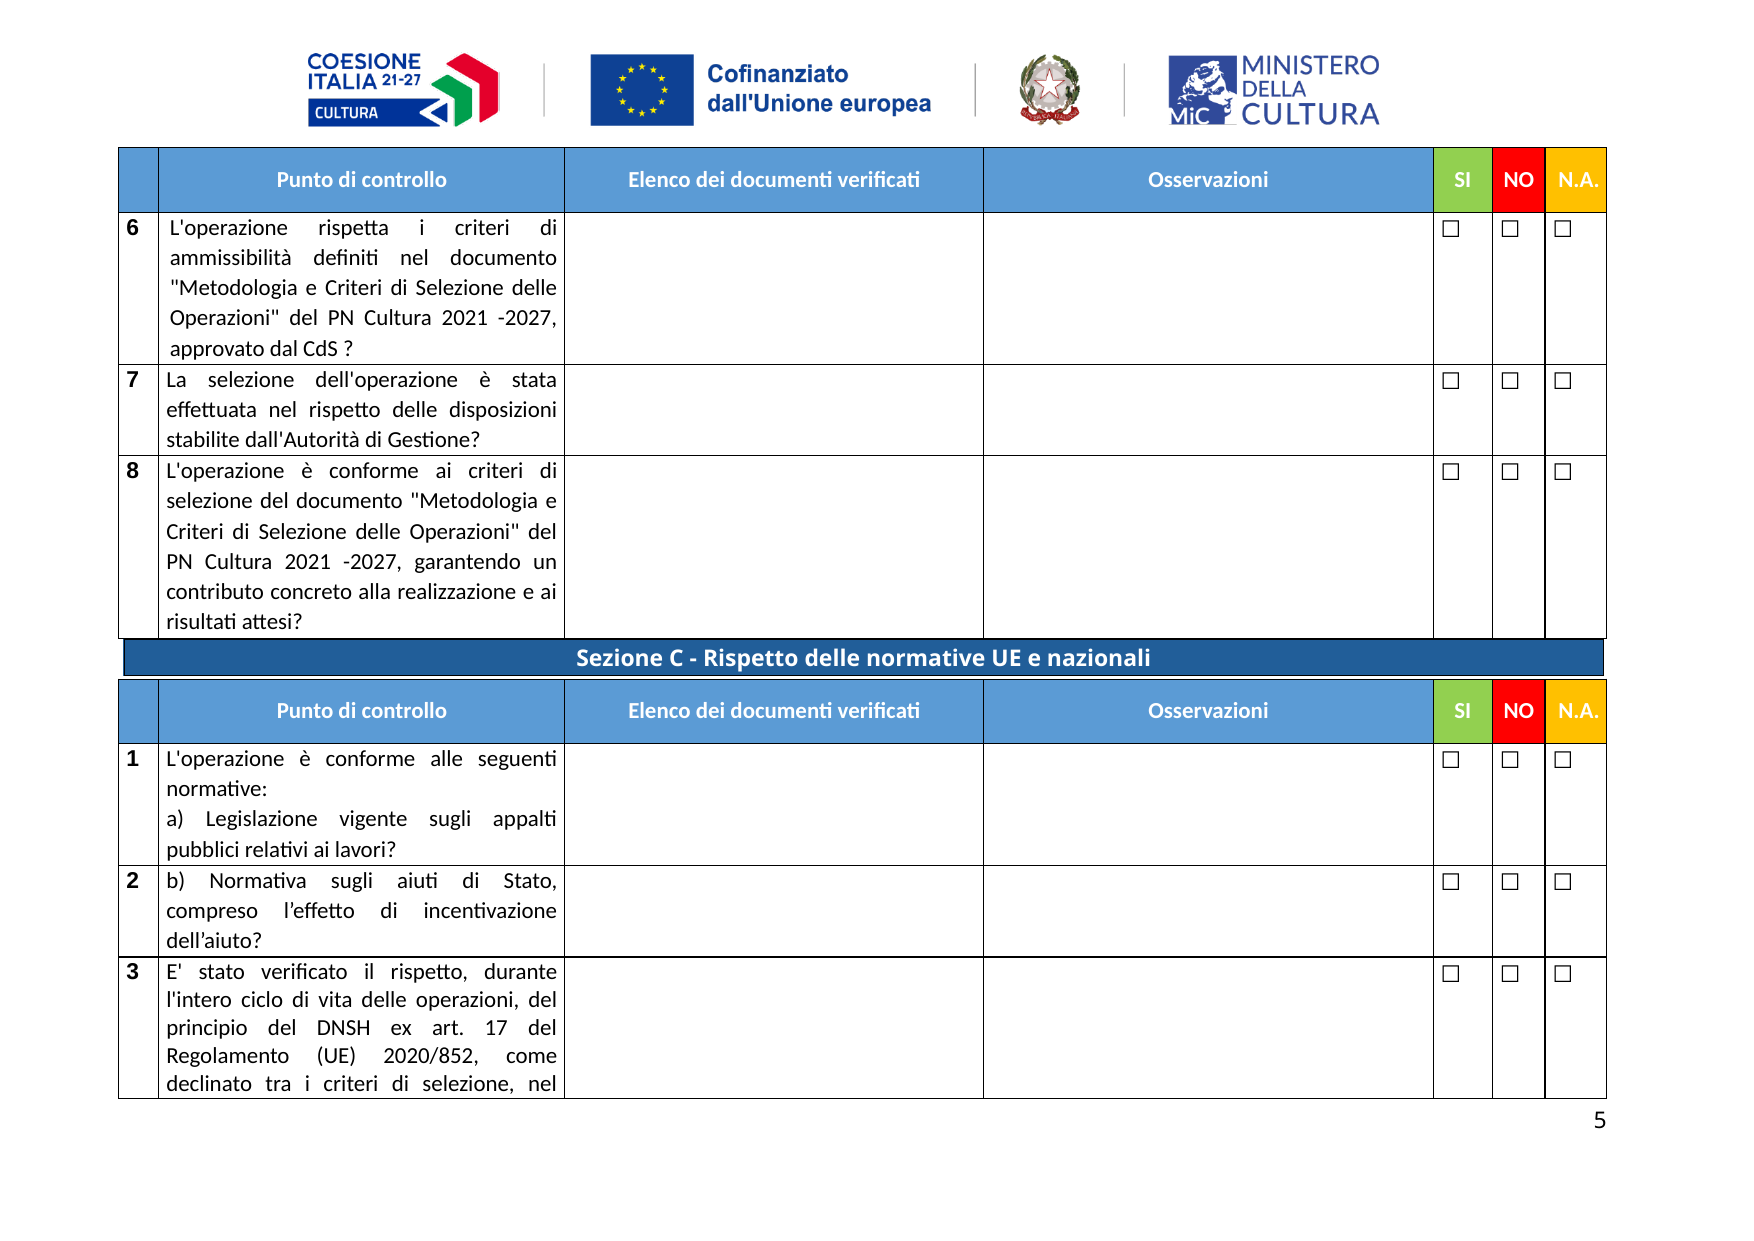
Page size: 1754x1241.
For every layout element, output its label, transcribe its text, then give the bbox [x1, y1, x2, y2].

table_header NO [1493, 148, 1544, 212]
table_cell [984, 744, 1433, 865]
table_cell [984, 456, 1433, 637]
table_cell [1493, 365, 1544, 455]
table_cell [565, 213, 983, 364]
table_header Elenco dei documenti verificati [565, 148, 983, 212]
table_cell [565, 456, 983, 637]
table_cell L'operazione rispetta i criteri di ammissibilità definiti nel documento "Metodologia e Criteri di Selezione delle Operazioni" del PN Cultura 2021 -2027, approvato dal CdS ? [159, 213, 564, 364]
table_cell [1434, 744, 1492, 865]
table_cell La selezione dell'operazione è stata effettuata nel rispetto delle disposizioni stabilite dall'Autorità di Gestione? [159, 365, 564, 455]
table_header SI [1434, 148, 1492, 212]
table_cell [1546, 866, 1606, 956]
table_cell [1493, 213, 1544, 364]
table_cell [984, 866, 1433, 956]
table_cell [1546, 958, 1606, 1098]
table_cell L'operazione è conforme alle seguenti normative: a) Legislazione vigente sugli appalti pubblici relativi ai lavori? [159, 744, 564, 865]
table_cell [1546, 744, 1606, 865]
table_header NO [1493, 680, 1544, 743]
table_cell [1546, 456, 1606, 637]
table_header Elenco dei documenti verificati [565, 680, 983, 743]
table_cell [1493, 866, 1544, 956]
table_cell [984, 958, 1433, 1098]
table_cell [1493, 958, 1544, 1098]
table_cell [1434, 456, 1492, 637]
table_cell [565, 744, 983, 865]
table_header [119, 148, 158, 212]
table_cell [1434, 213, 1492, 364]
table_cell [119, 365, 158, 455]
table_cell [1434, 958, 1492, 1098]
table_cell [119, 456, 158, 637]
table_cell [565, 866, 983, 956]
table_cell [984, 365, 1433, 455]
table_cell [565, 365, 983, 455]
table_cell [1493, 744, 1544, 865]
table_header N.A. [1546, 148, 1606, 212]
table_header SI [1434, 680, 1492, 743]
table_header Punto di controllo [159, 680, 564, 743]
table_header [119, 680, 158, 743]
table_header Osservazioni [984, 680, 1433, 743]
table_cell [1546, 365, 1606, 455]
table_cell [1434, 866, 1492, 956]
picture [270, 35, 1417, 148]
table_cell [119, 213, 158, 364]
table_cell [1546, 213, 1606, 364]
table_cell [119, 744, 158, 865]
table_header Osservazioni [984, 148, 1433, 212]
table_header Punto di controllo [159, 148, 564, 212]
table_header N.A. [1546, 680, 1606, 743]
table_cell [119, 866, 158, 956]
table_cell [565, 958, 983, 1098]
table_cell L'operazione è conforme ai criteri di selezione del documento "Metodologia e Criteri di Selezione delle Operazioni" del PN Cultura 2021 -2027, garantendo un contributo concreto alla realizzazione e ai risultati attesi? [159, 456, 564, 637]
table_cell [984, 213, 1433, 364]
table_cell [1434, 365, 1492, 455]
table_cell [1493, 456, 1544, 637]
subtitle Sezione C - Rispetto delle normative UE e nazionali [125, 640, 1603, 675]
table_cell [119, 958, 158, 1098]
table_cell b) Normativa sugli aiuti di Stato, compreso l’effetto di incentivazione dell’aiuto? [159, 866, 564, 956]
